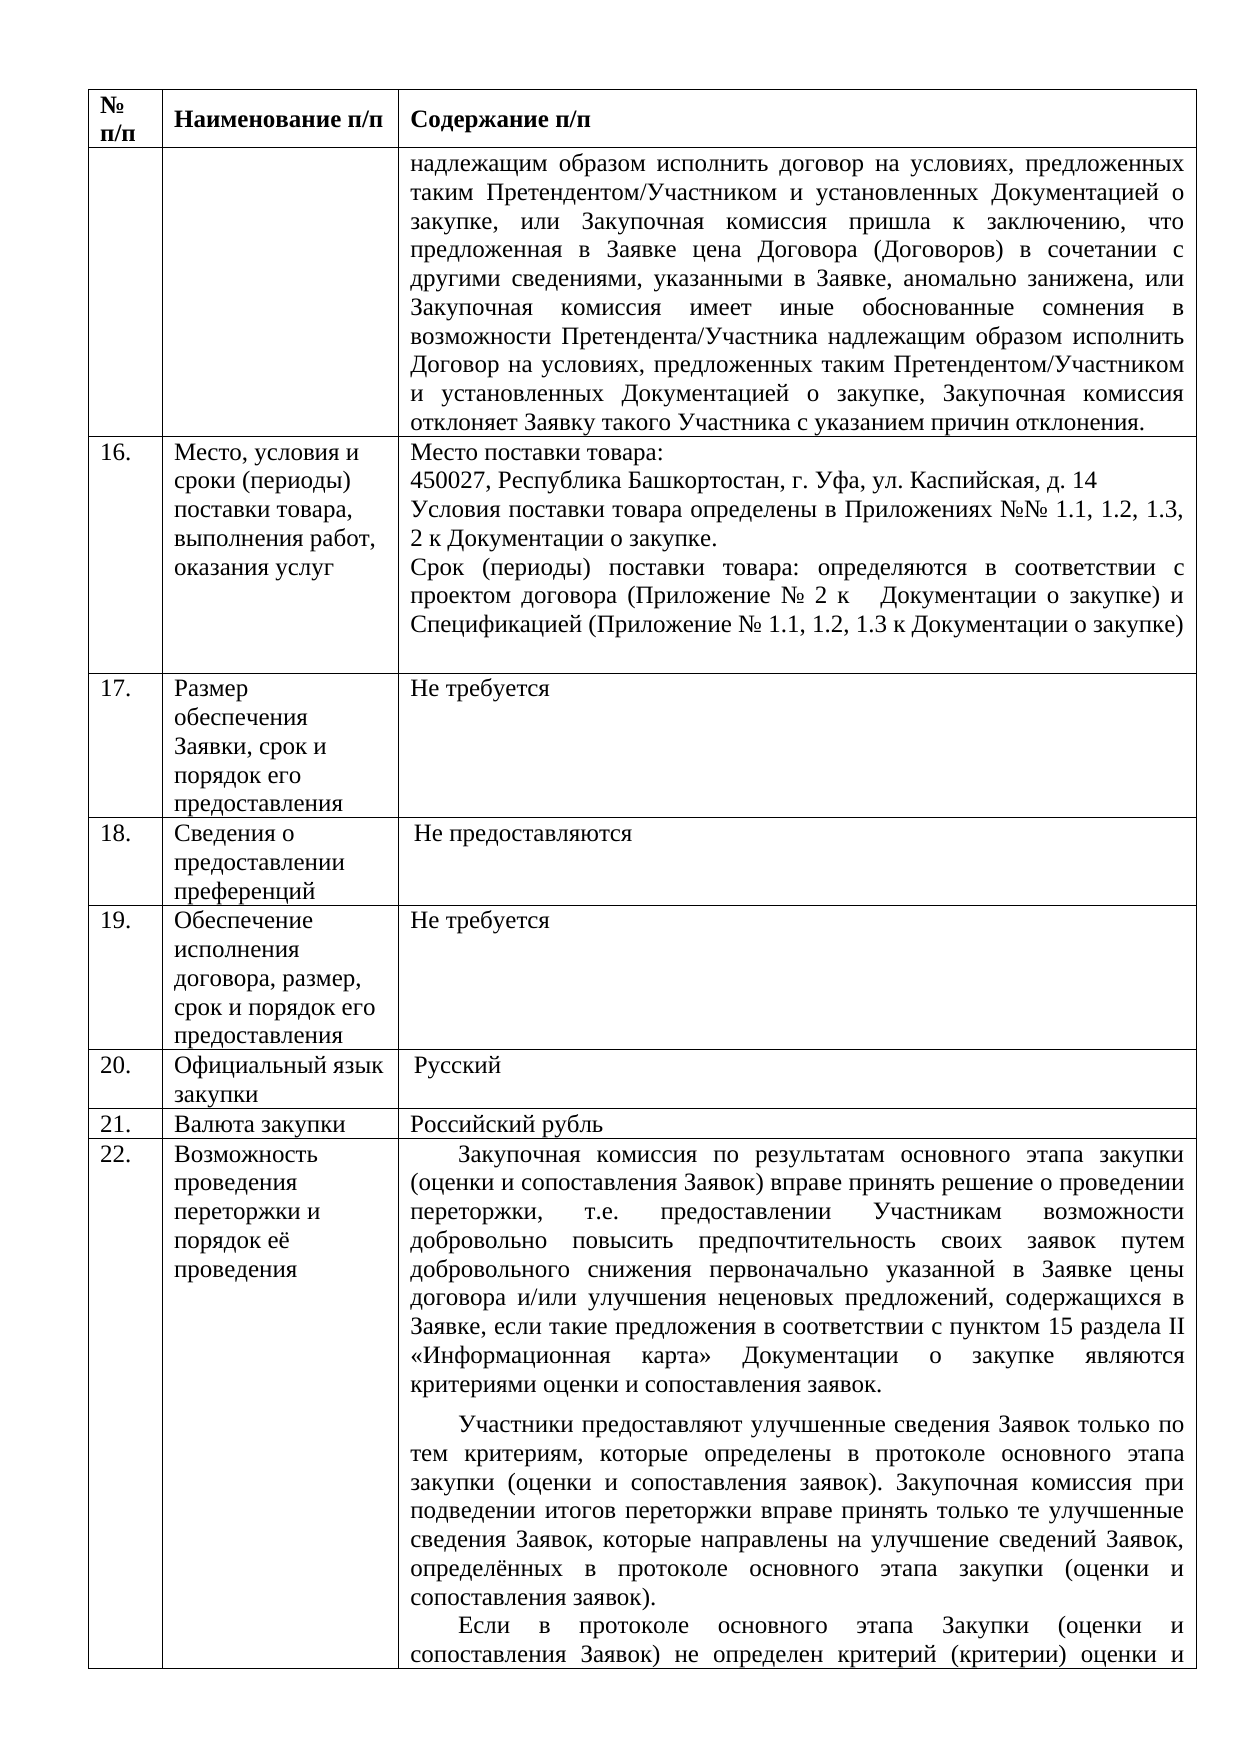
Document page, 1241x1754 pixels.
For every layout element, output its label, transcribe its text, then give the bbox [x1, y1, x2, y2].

table_header № п/п [89, 90, 162, 147]
table_cell [89, 437, 162, 672]
table_cell [89, 1139, 162, 1668]
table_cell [399, 1139, 1196, 1668]
table_header Содержание п/п [399, 90, 1196, 147]
table_cell [89, 1109, 162, 1138]
table_cell [89, 148, 162, 436]
table_cell Русский [399, 1050, 1196, 1108]
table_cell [399, 148, 1196, 436]
table_cell Официальный язык закупки [163, 1050, 398, 1108]
table_header Наименование п/п [163, 90, 398, 147]
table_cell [163, 148, 398, 436]
table_cell Размер обеспечения Заявки, срок и порядок его предоставления [163, 674, 398, 817]
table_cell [163, 1139, 398, 1668]
table_cell [89, 1050, 162, 1108]
table_cell Место, условия и сроки (периоды) поставки товара, выполнения работ, оказания услуг [163, 437, 398, 672]
table_cell [89, 674, 162, 817]
table_cell Валюта закупки [163, 1109, 398, 1138]
table_cell Не предоставляются [399, 818, 1196, 904]
table_cell Не требуется [399, 906, 1196, 1049]
table_cell Место поставки товара: 450027, Республика Башкортостан, г. Уфа, ул. Каспийская, д. 14 Условия поставки товара определены в Приложениях №№ 1.1, 1.2, 1.3, 2 к Документации о закупке. Срок (периоды) поставки товара: определяются в соответствии с проектом договора (Приложение № 2 к Документации о закупке) и Спецификацией (Приложение № 1.1, 1.2, 1.3 к Документации о закупке) [399, 437, 1196, 672]
table_cell Не требуется [399, 674, 1196, 817]
table_cell Обеспечение исполнения договора, размер, срок и порядок его предоставления [163, 906, 398, 1049]
table_cell [89, 818, 162, 904]
table_cell Сведения о предоставлении преференций [163, 818, 398, 904]
table_cell Российский рубль [399, 1109, 1196, 1138]
table_cell [89, 906, 162, 1049]
